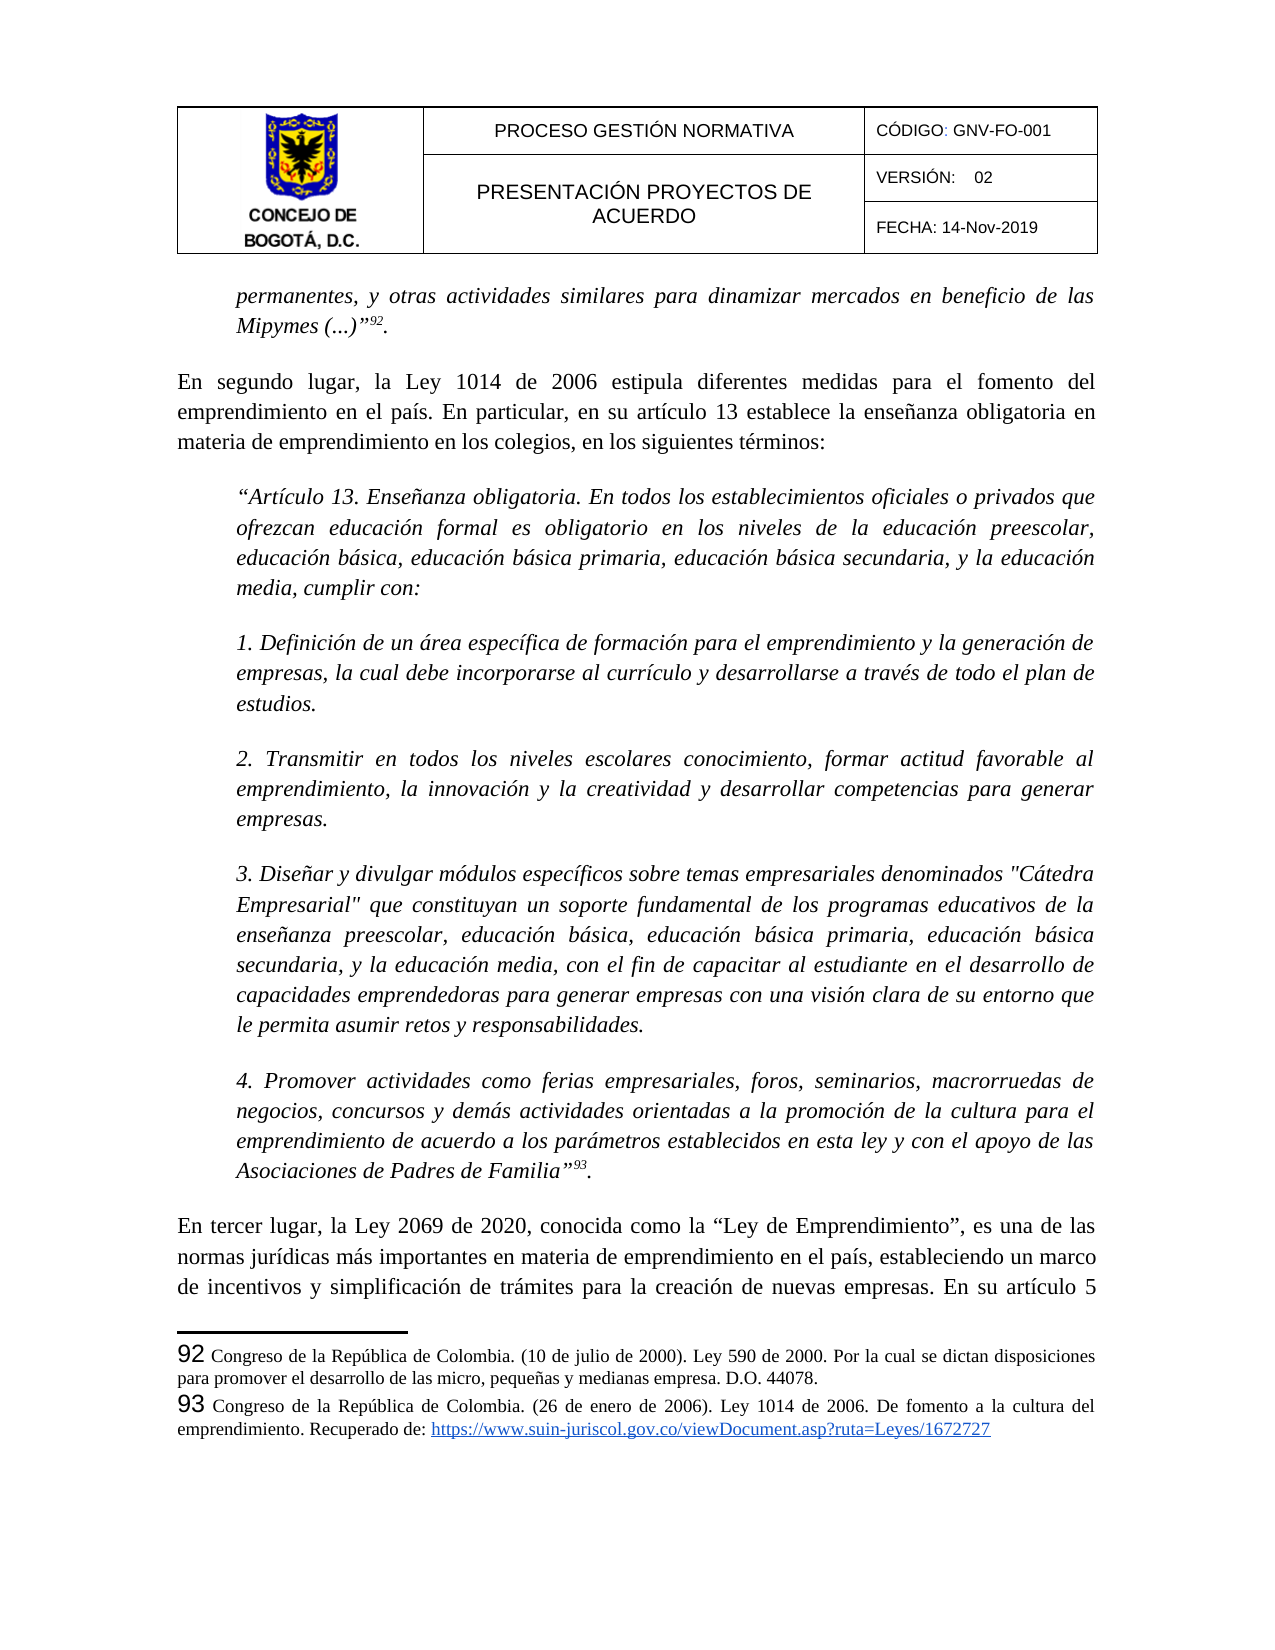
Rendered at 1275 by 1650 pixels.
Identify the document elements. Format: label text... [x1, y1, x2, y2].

text “Artículo 13. Enseñanza obligatoria. En todos los establecimientos oficiales o privados que ofrezcan educación formal es obligatorio en los niveles de la educación preescolar, educación básica, educación básica primaria, educación básica secundaria, y la educación media, cumplir con: [236, 483, 1098, 600]
picture [239, 107, 363, 253]
text 3. Diseñar y divulgar módulos específicos sobre temas empresariales denominados "Cátedra Empresarial" que constituyan un soporte fundamental de los programas educativos de la enseñanza preescolar, educación básica, educación básica primaria, educación básica secundaria, y la educación media, con el fin de capacitar al estudiante en el desarrollo de capacidades emprendedoras para generar empresas con una visión clara de su entorno que le permita asumir retos y responsabilidades. [236, 860, 1098, 1038]
text 1. Definición de un área específica de formación para el emprendimiento y la generación de empresas, la cual debe incorporarse al currículo y desarrollarse a través de todo el plan de estudios. [236, 629, 1098, 716]
text En segundo lugar, la Ley 1014 de 2006 estipula diferentes medidas para el fomento del emprendimiento en el país. En particular, en su artículo 13 establece la enseñanza obligatoria en materia de emprendimiento en los colegios, en los siguientes términos: [177, 368, 1098, 454]
text 4. Promover actividades como ferias empresariales, foros, seminarios, macrorruedas de negocios, concursos y demás actividades orientadas a la promoción de la cultura para el emprendimiento de acuerdo a los parámetros establecidos en esta ley y con el apoyo de las Asociaciones de Padres de Familia”. [236, 1067, 1098, 1184]
text 2. Transmitir en todos los niveles escolares conocimiento, formar actitud favorable al emprendimiento, la innovación y la creatividad y desarrollar competencias para generar empresas. [236, 745, 1098, 832]
